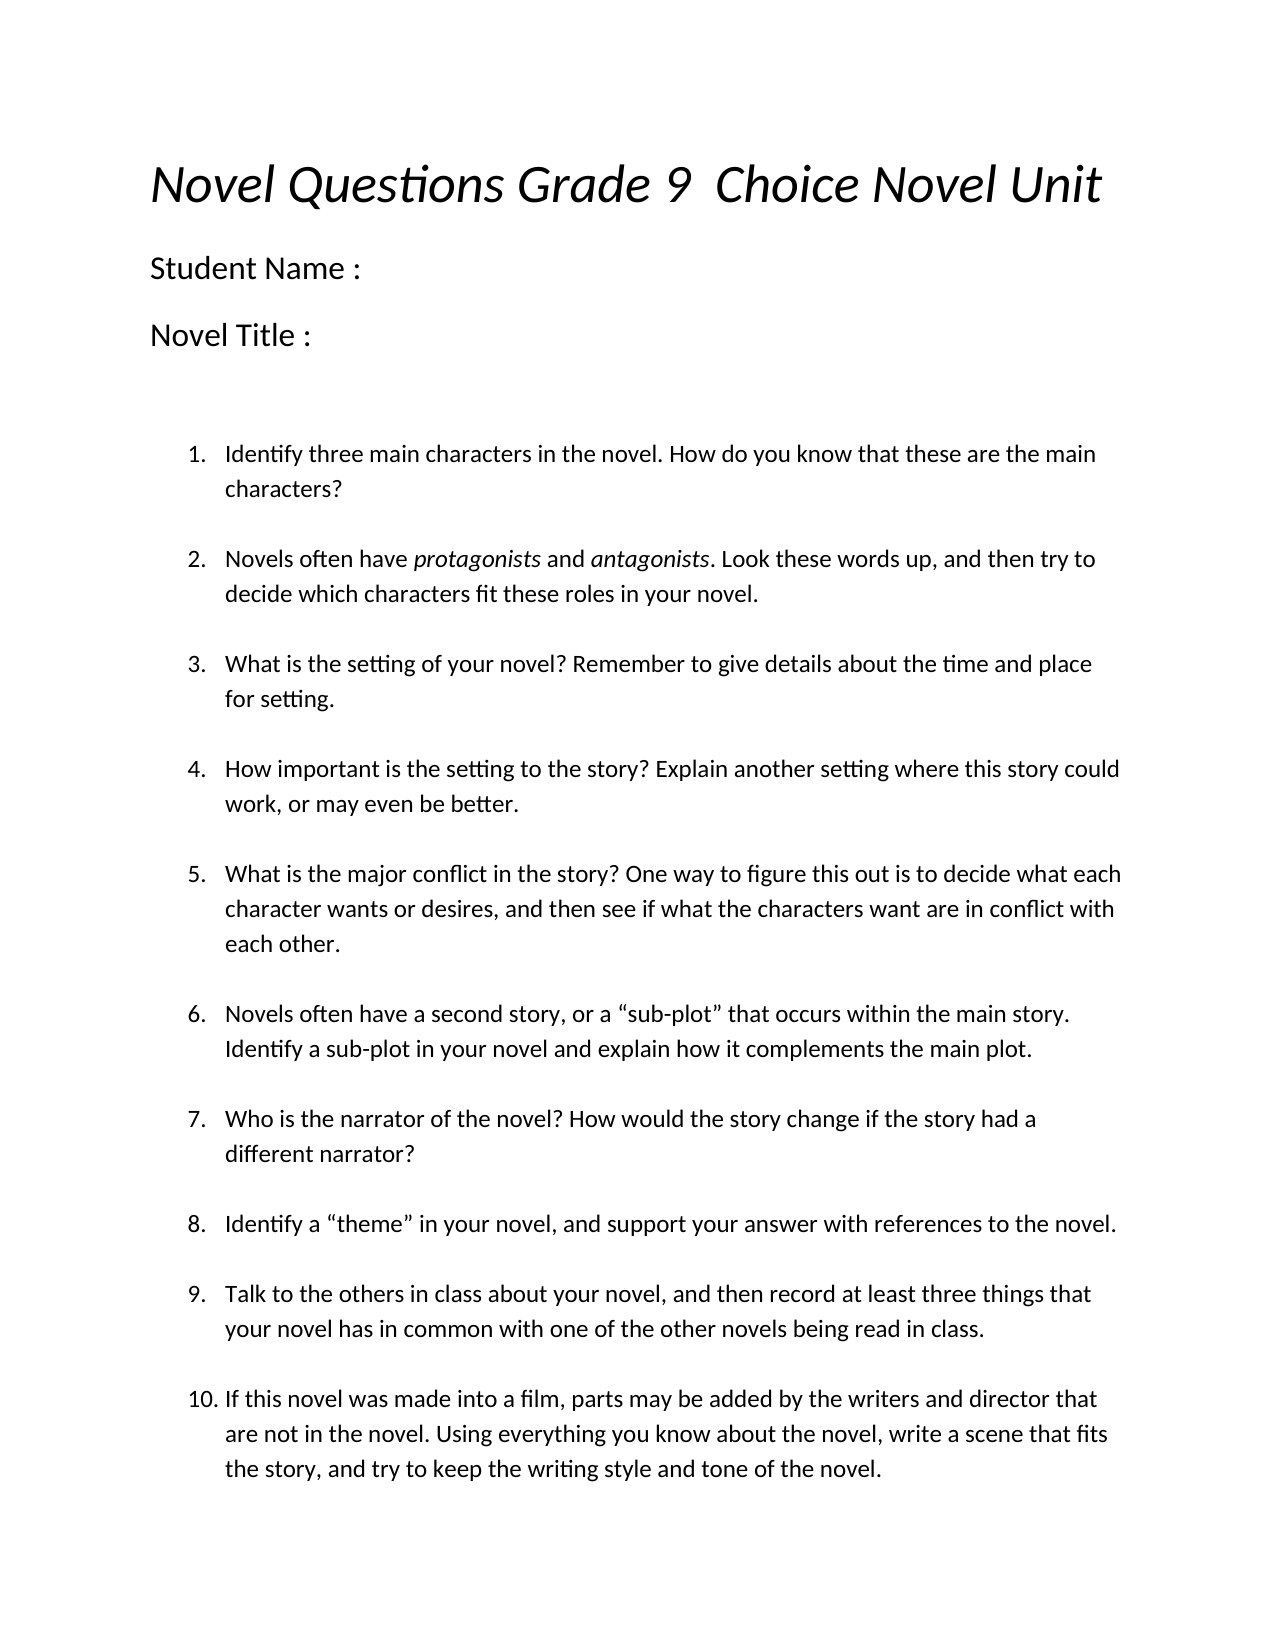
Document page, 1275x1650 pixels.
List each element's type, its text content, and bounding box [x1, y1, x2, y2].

list Identify three main characters in the novel. How do you know that these are the main characters? [187, 438, 1125, 503]
list Who is the narrator of the novel? How would the story change if the story had a different narrator? [187, 1103, 1125, 1168]
list What is the major conflict in the story? One way to figure this out is to decide what each character wants or desires, and then see if what the characters want are in conflict with each other. [187, 858, 1125, 958]
list What is the setting of your novel? Remember to give details about the time and place for setting. [187, 648, 1125, 713]
list Novels often have a second story, or a “sub-plot” that occurs within the main story. Identify a sub-plot in your novel and explain how it complements the main plot. [187, 998, 1125, 1063]
list If this novel was made into a film, parts may be added by the writers and director that are not in the novel. Using everything you know about the novel, write a scene that fits the story, and try to keep the writing style and tone of the novel. [187, 1383, 1125, 1483]
text Student Name : [150, 247, 1125, 288]
text Novel Questions Grade 9 Choice Novel Unit [150, 150, 1125, 216]
list How important is the setting to the story? Explain another setting where this story could work, or may even be better. [187, 753, 1125, 818]
text Novel Title : [150, 314, 1125, 355]
list Novels often have protagonists and antagonists. Look these words up, and then try to decide which characters fit these roles in your novel. [187, 543, 1125, 608]
list Identify a “theme” in your novel, and support your answer with references to the novel. [187, 1208, 1125, 1238]
list Talk to the others in class about your novel, and then record at least three things that your novel has in common with one of the other novels being read in class. [187, 1278, 1125, 1343]
